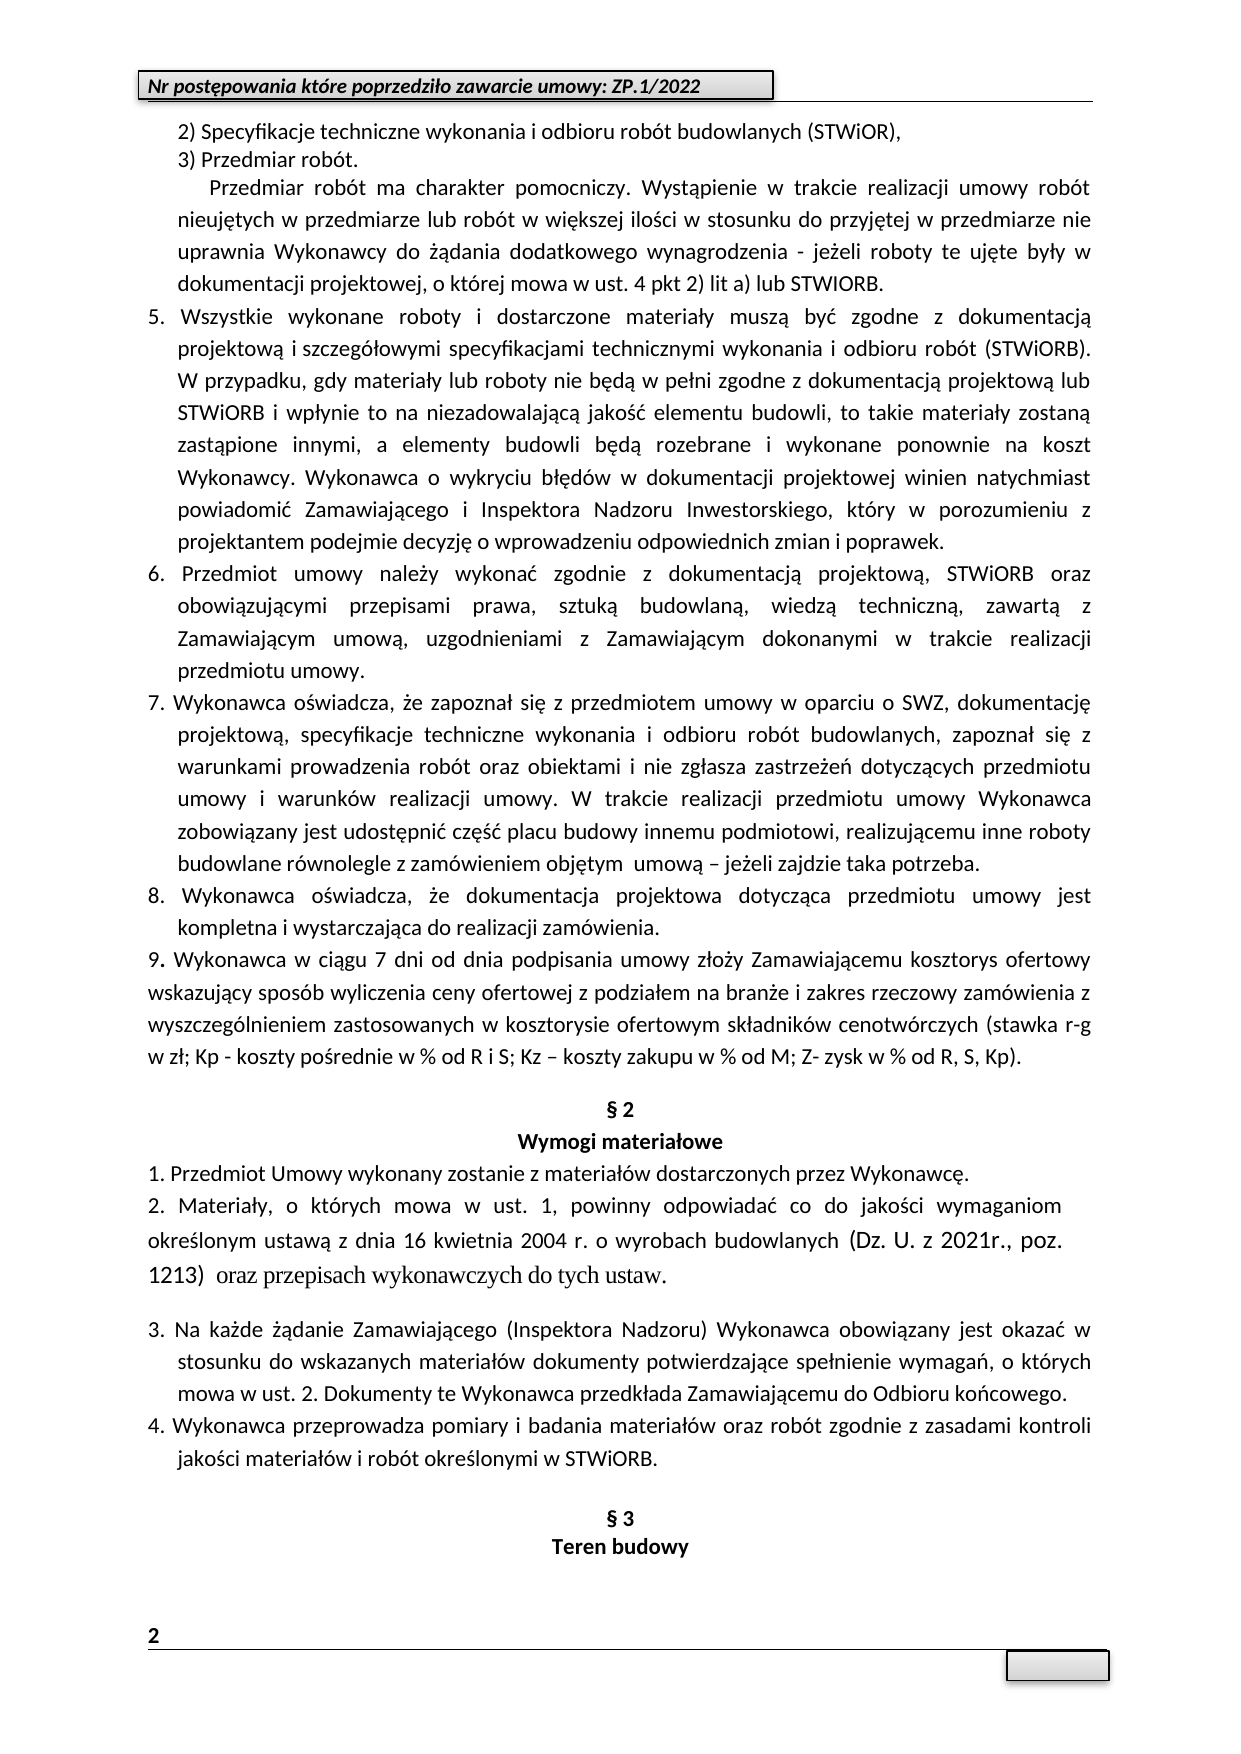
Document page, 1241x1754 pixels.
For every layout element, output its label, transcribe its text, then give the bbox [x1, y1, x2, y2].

text 3. Na każde żądanie Zamawiającego (Inspektora Nadzoru) Wykonawca obowiązany jest okazać w stosunku do wskazanych materiałów dokumenty potwierdzające spełnienie wymagań, o których mowa w ust. 2. Dokumenty te Wykonawca przedkłada Zamawiającemu do Odbioru końcowego. [148, 1315, 1093, 1407]
text § 2 [148, 1095, 1093, 1123]
text 2) Specyfikacje techniczne wykonania i odbioru robót budowlanych (STWiOR), [177, 117, 1093, 145]
text Wymogi materiałowe [148, 1127, 1093, 1155]
text 7. Wykonawca oświadcza, że zapoznał się z przedmiotem umowy w oparciu o SWZ, dokumentację projektową, specyfikacje techniczne wykonania i odbioru robót budowlanych, zapoznał się z warunkami prowadzenia robót oraz obiektami i nie zgłasza zastrzeżeń dotyczących przedmiotu umowy i warunków realizacji umowy. W trakcie realizacji przedmiotu umowy Wykonawca zobowiązany jest udostępnić część placu budowy innemu podmiotowi, realizującemu inne roboty budowlane równolegle z zamówieniem objętym umową – jeżeli zajdzie taka potrzeba. [148, 688, 1093, 877]
text 6. Przedmiot umowy należy wykonać zgodnie z dokumentacją projektową, STWiORB oraz obowiązującymi przepisami prawa, sztuką budowlaną, wiedzą techniczną, zawartą z Zamawiającym umową, uzgodnieniami z Zamawiającym dokonanymi w trakcie realizacji przedmiotu umowy. [148, 559, 1093, 684]
text 3) Przedmiar robót. [177, 145, 1093, 173]
text 2. Materiały, o których mowa w ust. 1, powinny odpowiadać co do jakości wymaganiom określonym ustawą z dnia 16 kwietnia 2004 r. o wyrobach budowlanych (Dz. U. z 2021r., poz. 1213) oraz przepisach wykonawczych do tych ustaw. [148, 1192, 1063, 1290]
text 8. Wykonawca oświadcza, że dokumentacja projektowa dotycząca przedmiotu umowy jest kompletna i wystarczająca do realizacji zamówienia. [148, 881, 1093, 941]
text 9. Wykonawca w ciągu 7 dni od dnia podpisania umowy złoży Zamawiającemu kosztorys ofertowy wskazujący sposób wyliczenia ceny ofertowej z podziałem na branże i zakres rzeczowy zamówienia z wyszczególnieniem zastosowanych w kosztorysie ofertowym składników cenotwórczych (stawka r-g w zł; Kp - koszty pośrednie w % od R i S; Kz – koszty zakupu w % od M; Z- zysk w % od R, S, Kp). [148, 946, 1093, 1070]
text Przedmiar robót ma charakter pomocniczy. Wystąpienie w trakcie realizacji umowy robót nieujętych w przedmiarze lub robót w większej ilości w stosunku do przyjętej w przedmiarze nie uprawnia Wykonawcy do żądania dodatkowego wynagrodzenia - jeżeli roboty te ujęte były w dokumentacji projektowej, o której mowa w ust. 4 pkt 2) lit a) lub STWIORB. [148, 173, 1093, 298]
text § 3 [148, 1504, 1093, 1532]
text 5. Wszystkie wykonane roboty i dostarczone materiały muszą być zgodne z dokumentacją projektową i szczegółowymi specyfikacjami technicznymi wykonania i odbioru robót (STWiORB). W przypadku, gdy materiały lub roboty nie będą w pełni zgodne z dokumentacją projektową lub STWiORB i wpłynie to na niezadowalającą jakość elementu budowli, to takie materiały zostaną zastąpione innymi, a elementy budowli będą rozebrane i wykonane ponownie na koszt Wykonawcy. Wykonawca o wykryciu błędów w dokumentacji projektowej winien natychmiast powiadomić Zamawiającego i Inspektora Nadzoru Inwestorskiego, który w porozumieniu z projektantem podejmie decyzję o wprowadzeniu odpowiednich zmian i poprawek. [148, 302, 1093, 555]
text Teren budowy [148, 1532, 1093, 1560]
text 1. Przedmiot Umowy wykonany zostanie z materiałów dostarczonych przez Wykonawcę. [148, 1159, 1093, 1187]
text 4. Wykonawca przeprowadza pomiary i badania materiałów oraz robót zgodnie z zasadami kontroli jakości materiałów i robót określonymi w STWiORB. [148, 1412, 1093, 1472]
